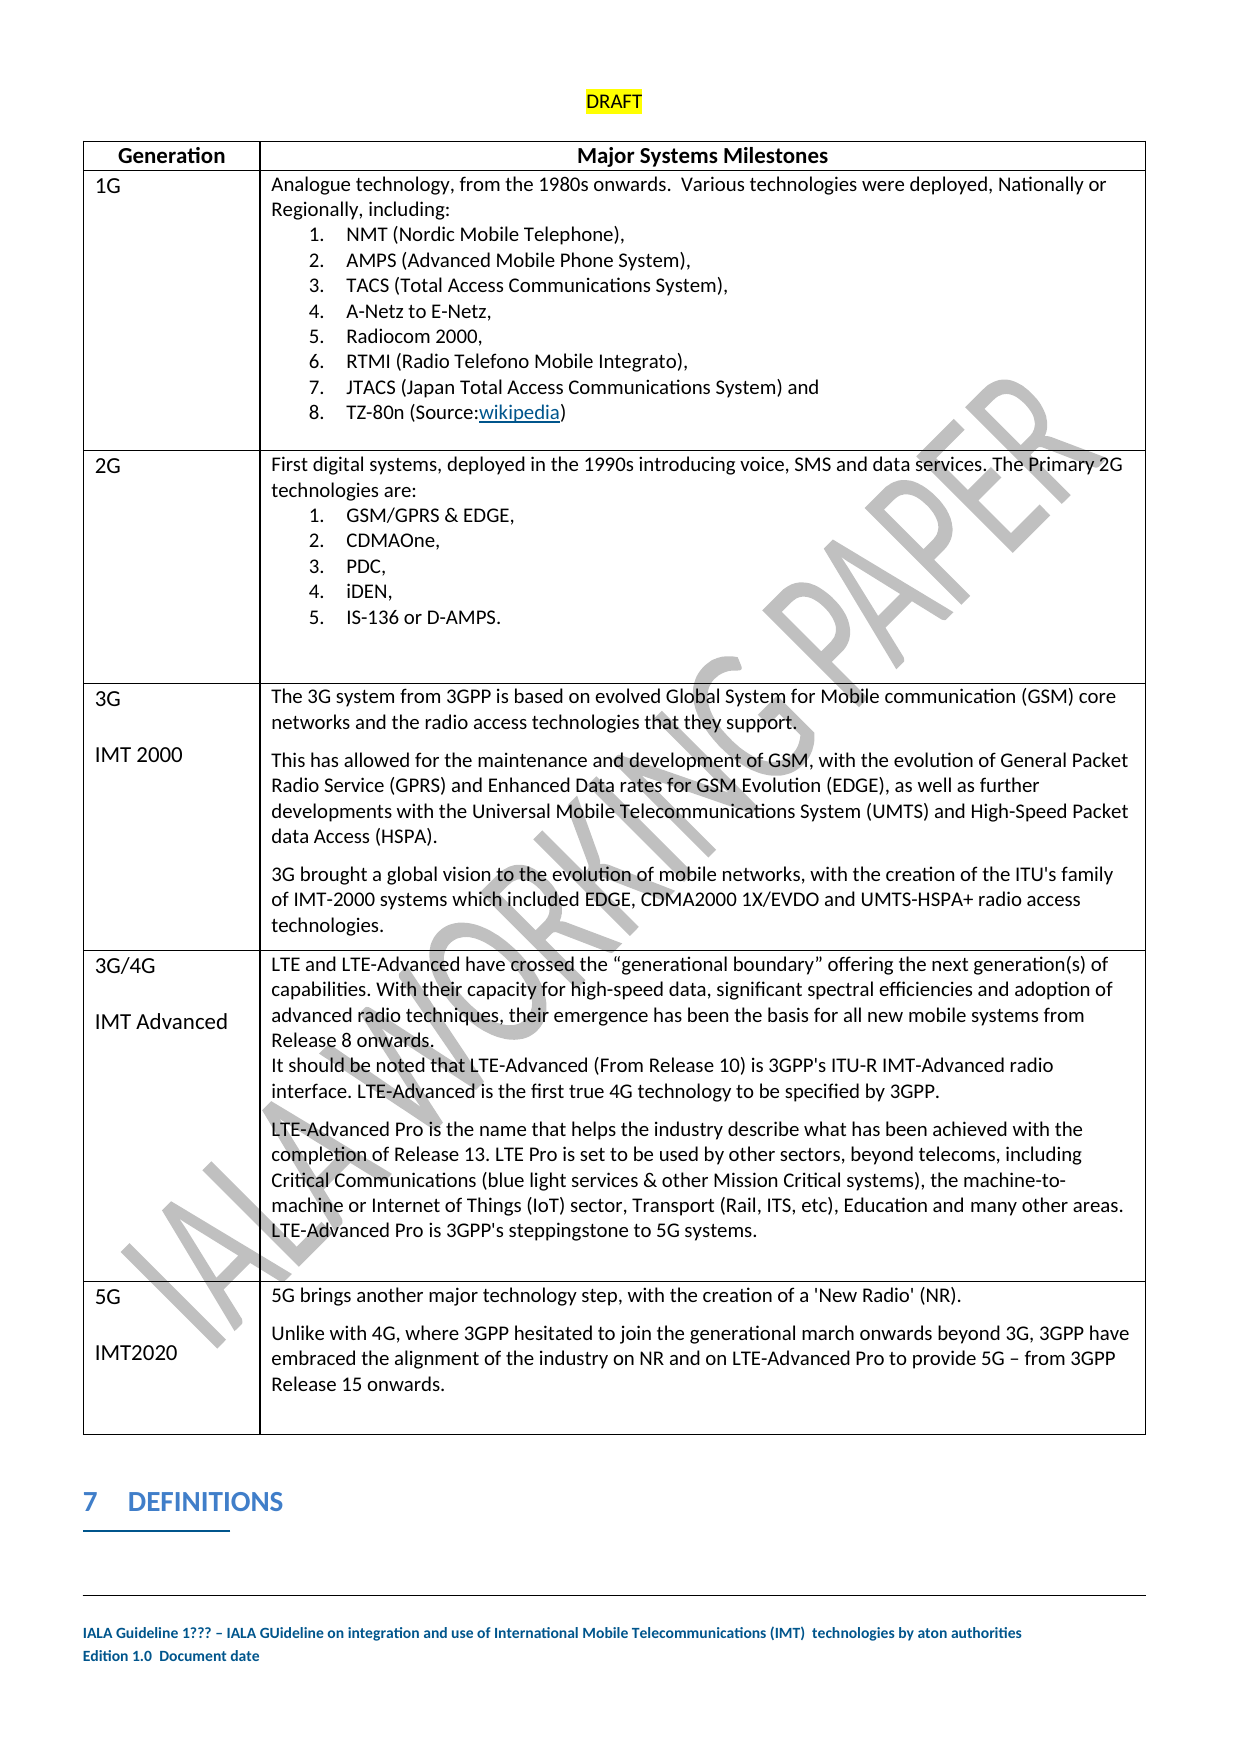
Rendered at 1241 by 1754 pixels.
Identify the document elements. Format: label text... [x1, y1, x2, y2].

table_cell 1G [84, 171, 259, 450]
subtitle Definitions [83, 1483, 1146, 1519]
table_header Generation [84, 142, 259, 170]
table_cell First digital systems, deployed in the 1990s introducing voice, SMS and data services. The Primary 2G technologies are: GSM/GPRS & EDGE, CDMAOne, PDC, iDEN, IS-136 or D-AMPS. [261, 451, 1145, 683]
table_cell LTE and LTE-Advanced have crossed the “generational boundary” offering the next generation(s) of capabilities. With their capacity for high-speed data, significant spectral efficiencies and adoption of advanced radio techniques, their emergence has been the basis for all new mobile systems from Release 8 onwards. It should be noted that LTE-Advanced (From Release 10) is 3GPP's ITU-R IMT-Advanced radio interface. LTE-Advanced is the first true 4G technology to be specified by 3GPP. LTE-Advanced Pro is the name that helps the industry describe what has been achieved with the completion of Release 13. LTE Pro is set to be used by other sectors, beyond telecoms, including Critical Communications (blue light services & other Mission Critical systems), the machine-to-machine or Internet of Things (IoT) sector, Transport (Rail, ITS, etc), Education and many other areas. LTE-Advanced Pro is 3GPP's steppingstone to 5G systems. [261, 951, 1145, 1281]
table_cell 2G [84, 451, 259, 683]
table_cell 3G/4G IMT Advanced [84, 951, 259, 1281]
table_cell 5G brings another major technology step, with the creation of a 'New Radio' (NR). Unlike with 4G, where 3GPP hesitated to join the generational march onwards beyond 3G, 3GPP have embraced the alignment of the industry on NR and on LTE-Advanced Pro to provide 5G – from 3GPP Release 15 onwards. [261, 1282, 1145, 1434]
table_cell The 3G system from 3GPP is based on evolved Global System for Mobile communication (GSM) core networks and the radio access technologies that they support. This has allowed for the maintenance and development of GSM, with the evolution of General Packet Radio Service (GPRS) and Enhanced Data rates for GSM Evolution (EDGE), as well as further developments with the Universal Mobile Telecommunications System (UMTS) and High-Speed Packet data Access (HSPA). 3G brought a global vision to the evolution of mobile networks, with the creation of the ITU's family of IMT-2000 systems which included EDGE, CDMA2000 1X/EVDO and UMTS-HSPA+ radio access technologies. [261, 684, 1145, 950]
table_cell 5G IMT2020 [84, 1282, 259, 1434]
table_cell 3G IMT 2000 [84, 684, 259, 950]
table_cell Analogue technology, from the 1980s onwards. Various technologies were deployed, Nationally or Regionally, including: NMT (Nordic Mobile Telephone), AMPS (Advanced Mobile Phone System), TACS (Total Access Communications System), A-Netz to E-Netz, Radiocom 2000, RTMI (Radio Telefono Mobile Integrato), JTACS (Japan Total Access Communications System) and TZ-80n (Source:wikipedia) [261, 171, 1145, 450]
table_header Major Systems Milestones [261, 142, 1145, 170]
